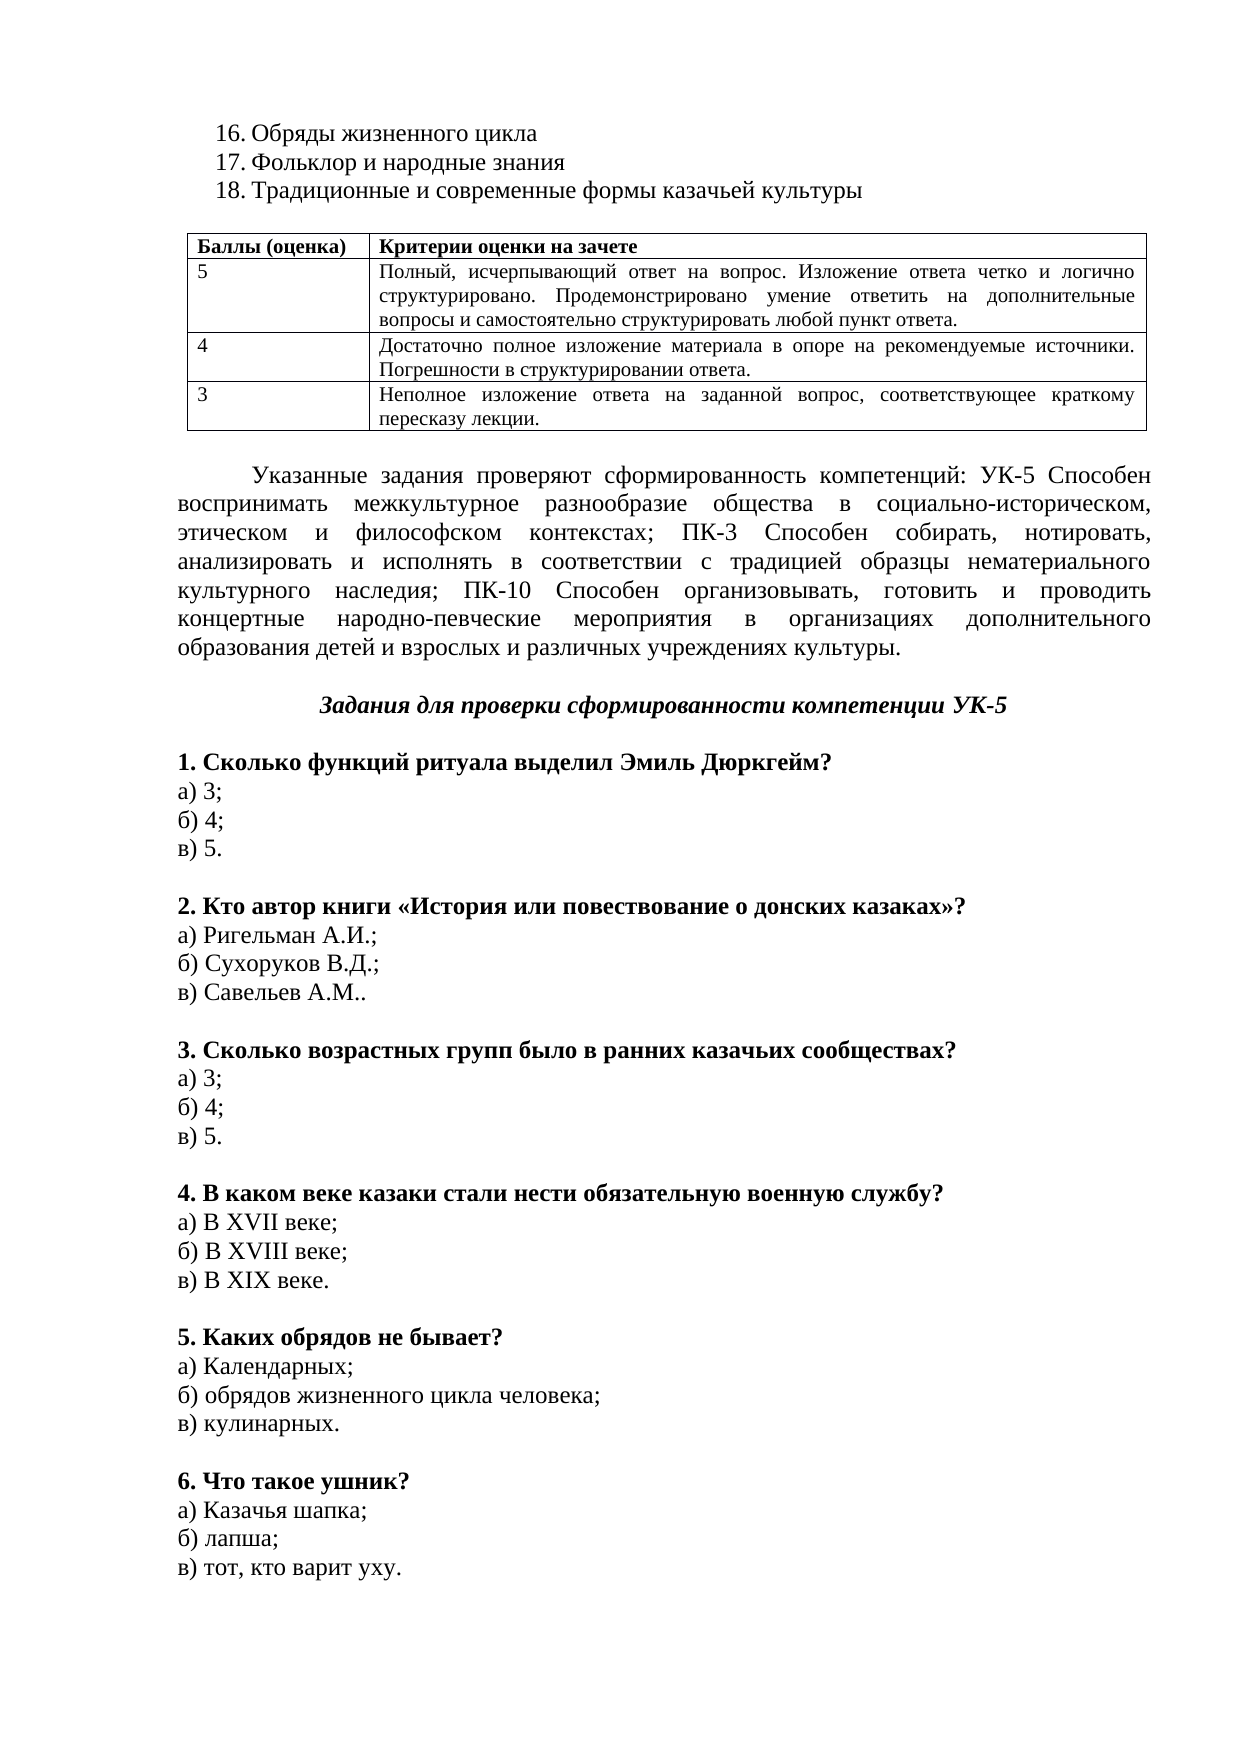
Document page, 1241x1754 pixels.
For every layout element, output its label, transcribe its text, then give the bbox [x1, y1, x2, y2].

text в) кулинарных. [177, 1408, 1152, 1437]
text в) тот, кто варит уху. [177, 1552, 1152, 1581]
text Указанные задания проверяют сформированность компетенций: УК-5 Способен воспринимать межкультурное разнообразие общества в социально-историческом, этическом и философском контекстах; ПК-3 Способен собирать, нотировать, анализировать и исполнять в соответствии с традицией образцы нематериального культурного наследия; ПК-10 Способен организовывать, готовить и проводить концертные народно-певческие мероприятия в организациях дополнительного образования детей и взрослых и различных учреждениях культуры. [177, 460, 1152, 661]
table_cell 3 [188, 382, 369, 430]
text а) Календарных; [177, 1351, 1152, 1380]
text 5. Каких обрядов не бывает? [177, 1322, 1152, 1351]
text б) В XVIII веке; [177, 1236, 1152, 1265]
text б) обрядов жизненного цикла человека; [177, 1380, 1152, 1408]
text Задания для проверки сформированности компетенции УК-5 [177, 690, 1152, 718]
text а) 3; [177, 1063, 1152, 1092]
list Традиционные и современные формы казачьей культуры [215, 176, 1152, 204]
text в) 5. [177, 1121, 1152, 1150]
list Обряды жизненного цикла [215, 118, 1152, 147]
list Фольклор и народные знания [215, 147, 1152, 176]
table_cell Достаточно полное изложение материала в опоре на рекомендуемые источники. Погрешности в структурировании ответа. [370, 333, 1146, 381]
text 3. Сколько возрастных групп было в ранних казачьих сообществах? [177, 1035, 1152, 1063]
text а) 3; [177, 776, 1152, 805]
text б) Сухоруков В.Д.; [177, 948, 1152, 977]
table_cell Неполное изложение ответа на заданной вопрос, соответствующее краткому пересказу лекции. [370, 382, 1146, 430]
table_header Критерии оценки на зачете [370, 234, 1146, 258]
text в) В XIX веке. [177, 1265, 1152, 1293]
text б) 4; [177, 1092, 1152, 1121]
text а) Казачья шапка; [177, 1495, 1152, 1523]
text б) 4; [177, 805, 1152, 833]
text 6. Что такое ушник? [177, 1466, 1152, 1495]
text в) 5. [177, 833, 1152, 862]
table_cell 4 [188, 333, 369, 381]
text 1. Сколько функций ритуала выделил Эмиль Дюркгейм? [177, 747, 1152, 776]
text a) В XVII веке; [177, 1207, 1152, 1236]
table_cell 5 [188, 259, 369, 332]
text 4. В каком веке казаки стали нести обязательную военную службу? [177, 1178, 1152, 1207]
table_cell Полный, исчерпывающий ответ на вопрос. Изложение ответа четко и логично структурировано. Продемонстрировано умение ответить на дополнительные вопросы и самостоятельно структурировать любой пункт ответа. [370, 259, 1146, 332]
text а) Ригельман А.И.; [177, 920, 1152, 948]
text 2. Кто автор книги «История или повествование о донских казаках»? [177, 891, 1152, 920]
table_header Баллы (оценка) [188, 234, 369, 258]
text в) Савельев А.М.. [177, 977, 1152, 1006]
text б) лапша; [177, 1523, 1152, 1552]
